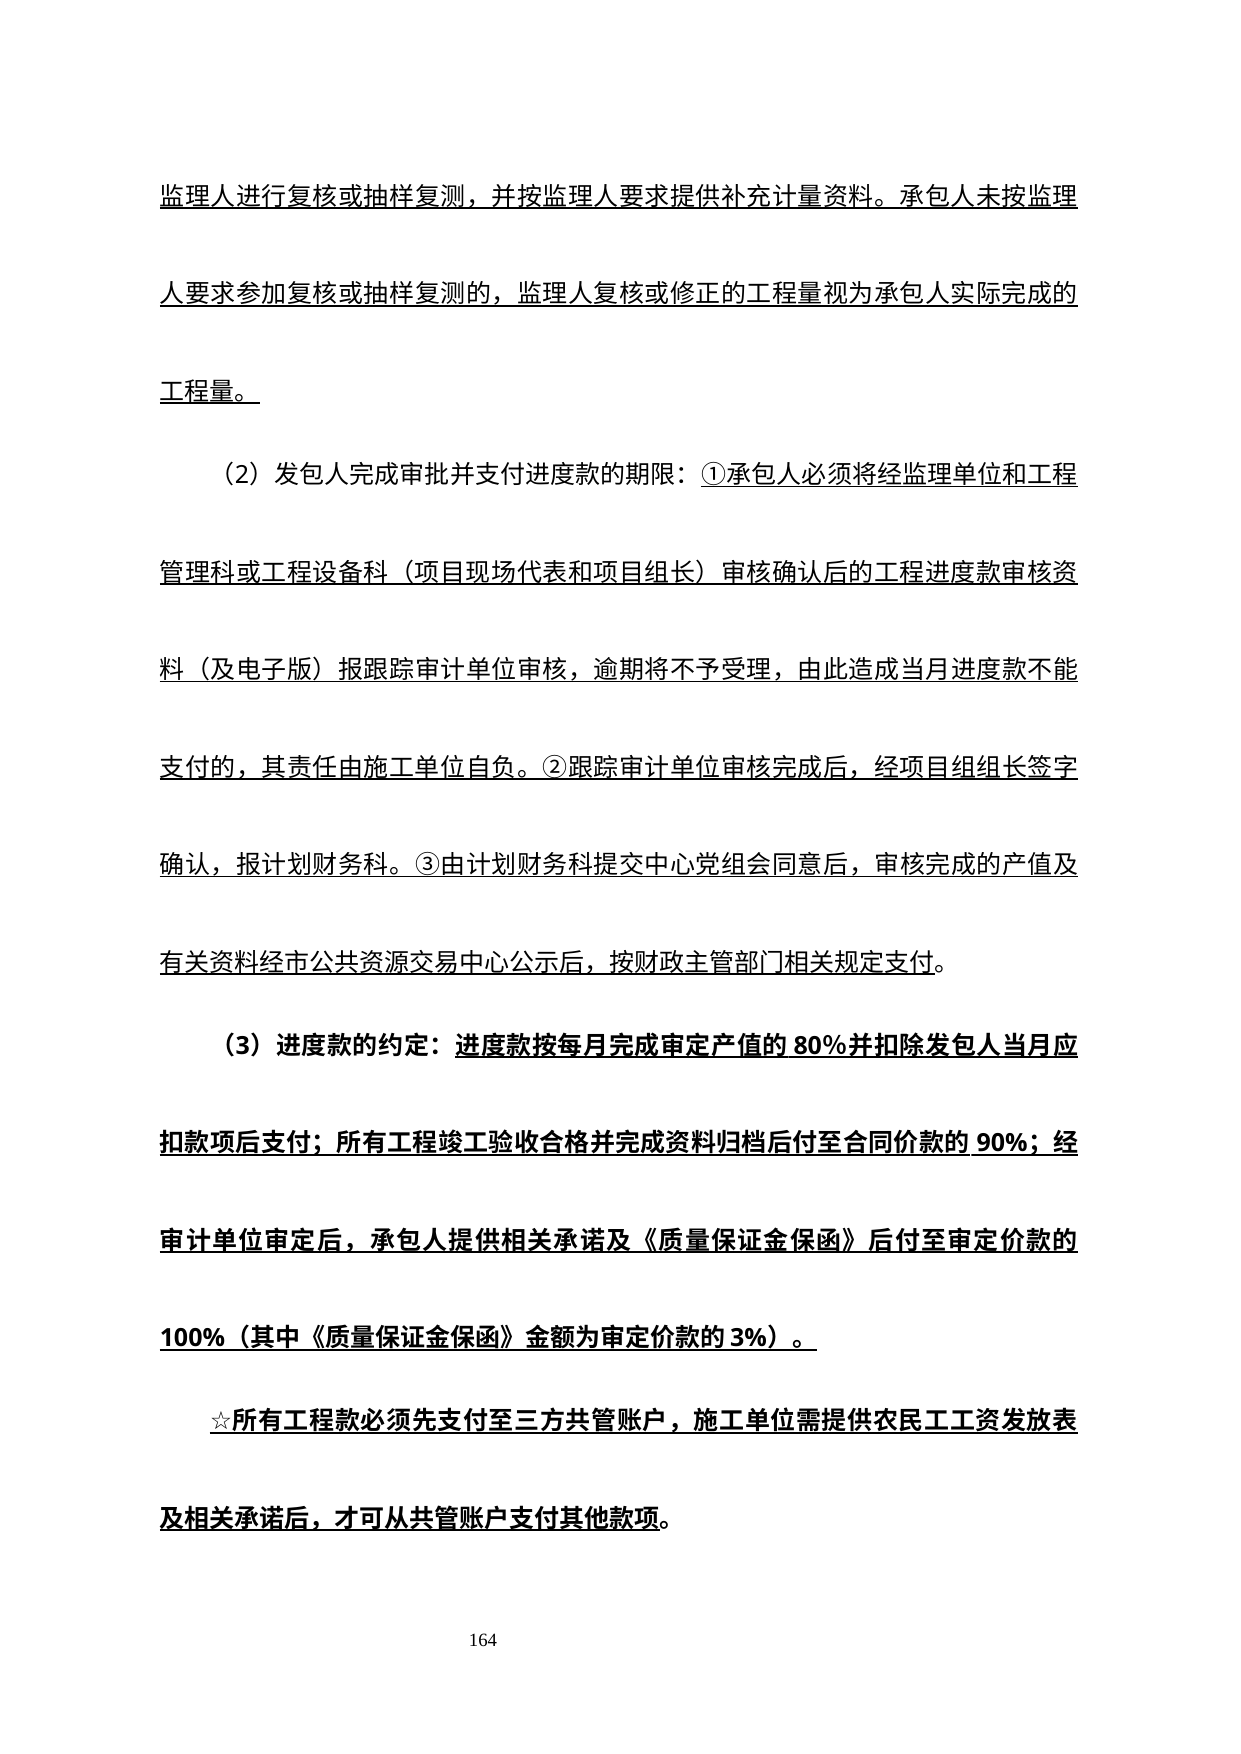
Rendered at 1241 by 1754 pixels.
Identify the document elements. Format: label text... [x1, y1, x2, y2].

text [159, 162, 1078, 207]
text （3）进度款的约定：进度款按每月完成审定产值的80％并扣除发包人当月应扣款项后支付；所有工程竣工验收合格并完成资料归档后付至合同价款的90%；经审计单位审定后，承包人提供相关承诺及《质量保证金保函》后付至审定价款的100%（其中《质量保证金保函》金额为审定价款的3%）。 [159, 1252, 1078, 1368]
text ☆所有工程款必须先支付至三方共管账户，施工单位需提供农民工工资发放表及相关承诺后，才可从共管账户支付其他款项。 [159, 1386, 1078, 1549]
text （2）发包人完成审批并支付进度款的期限：①承包人必须将经监理单位和工程管理科或工程设备科（项目现场代表和项目组长）审核确认后的工程进度款审核资料（及电子版）报跟踪审计单位审核，逾期将不予受理，由此造成当月进度款不能支付的，其责任由施工单位自负。②跟踪审计单位审核完成后，经项目组组长签字确认，报计划财务科。③由计划财务科提交中心党组会同意后，审核完成的产值及有关资料经市公共资源交易中心公示后，按财政主管部门相关规定支付。 [159, 779, 1078, 876]
text （2）发包人完成审批并支付进度款的期限：①承包人必须将经监理单位和工程管理科或工程设备科（项目现场代表和项目组长）审核确认后的工程进度款审核资料（及电子版）报跟踪审计单位审核，逾期将不予受理，由此造成当月进度款不能支付的，其责任由施工单位自负。②跟踪审计单位审核完成后，经项目组组长签字确认，报计划财务科。③由计划财务科提交中心党组会同意后，审核完成的产值及有关资料经市公共资源交易中心公示后，按财政主管部门相关规定支付。 [159, 877, 1078, 993]
text （2）发包人完成审批并支付进度款的期限：①承包人必须将经监理单位和工程管理科或工程设备科（项目现场代表和项目组长）审核确认后的工程进度款审核资料（及电子版）报跟踪审计单位审核，逾期将不予受理，由此造成当月进度款不能支付的，其责任由施工单位自负。②跟踪审计单位审核完成后，经项目组组长签字确认，报计划财务科。③由计划财务科提交中心党组会同意后，审核完成的产值及有关资料经市公共资源交易中心公示后，按财政主管部门相关规定支付。 [159, 584, 1078, 681]
text （3）进度款的约定：进度款按每月完成审定产值的80％并扣除发包人当月应扣款项后支付；所有工程竣工验收合格并完成资料归档后付至合同价款的90%；经审计单位审定后，承包人提供相关承诺及《质量保证金保函》后付至审定价款的100%（其中《质量保证金保函》金额为审定价款的3%）。 [159, 1011, 1078, 1251]
text （2）发包人完成审批并支付进度款的期限：①承包人必须将经监理单位和工程管理科或工程设备科（项目现场代表和项目组长）审核确认后的工程进度款审核资料（及电子版）报跟踪审计单位审核，逾期将不予受理，由此造成当月进度款不能支付的，其责任由施工单位自负。②跟踪审计单位审核完成后，经项目组组长签字确认，报计划财务科。③由计划财务科提交中心党组会同意后，审核完成的产值及有关资料经市公共资源交易中心公示后，按财政主管部门相关规定支付。 [159, 682, 1078, 778]
text （2）发包人完成审批并支付进度款的期限：①承包人必须将经监理单位和工程管理科或工程设备科（项目现场代表和项目组长）审核确认后的工程进度款审核资料（及电子版）报跟踪审计单位审核，逾期将不予受理，由此造成当月进度款不能支付的，其责任由施工单位自负。②跟踪审计单位审核完成后，经项目组组长签字确认，报计划财务科。③由计划财务科提交中心党组会同意后，审核完成的产值及有关资料经市公共资源交易中心公示后，按财政主管部门相关规定支付。 [159, 440, 1078, 583]
